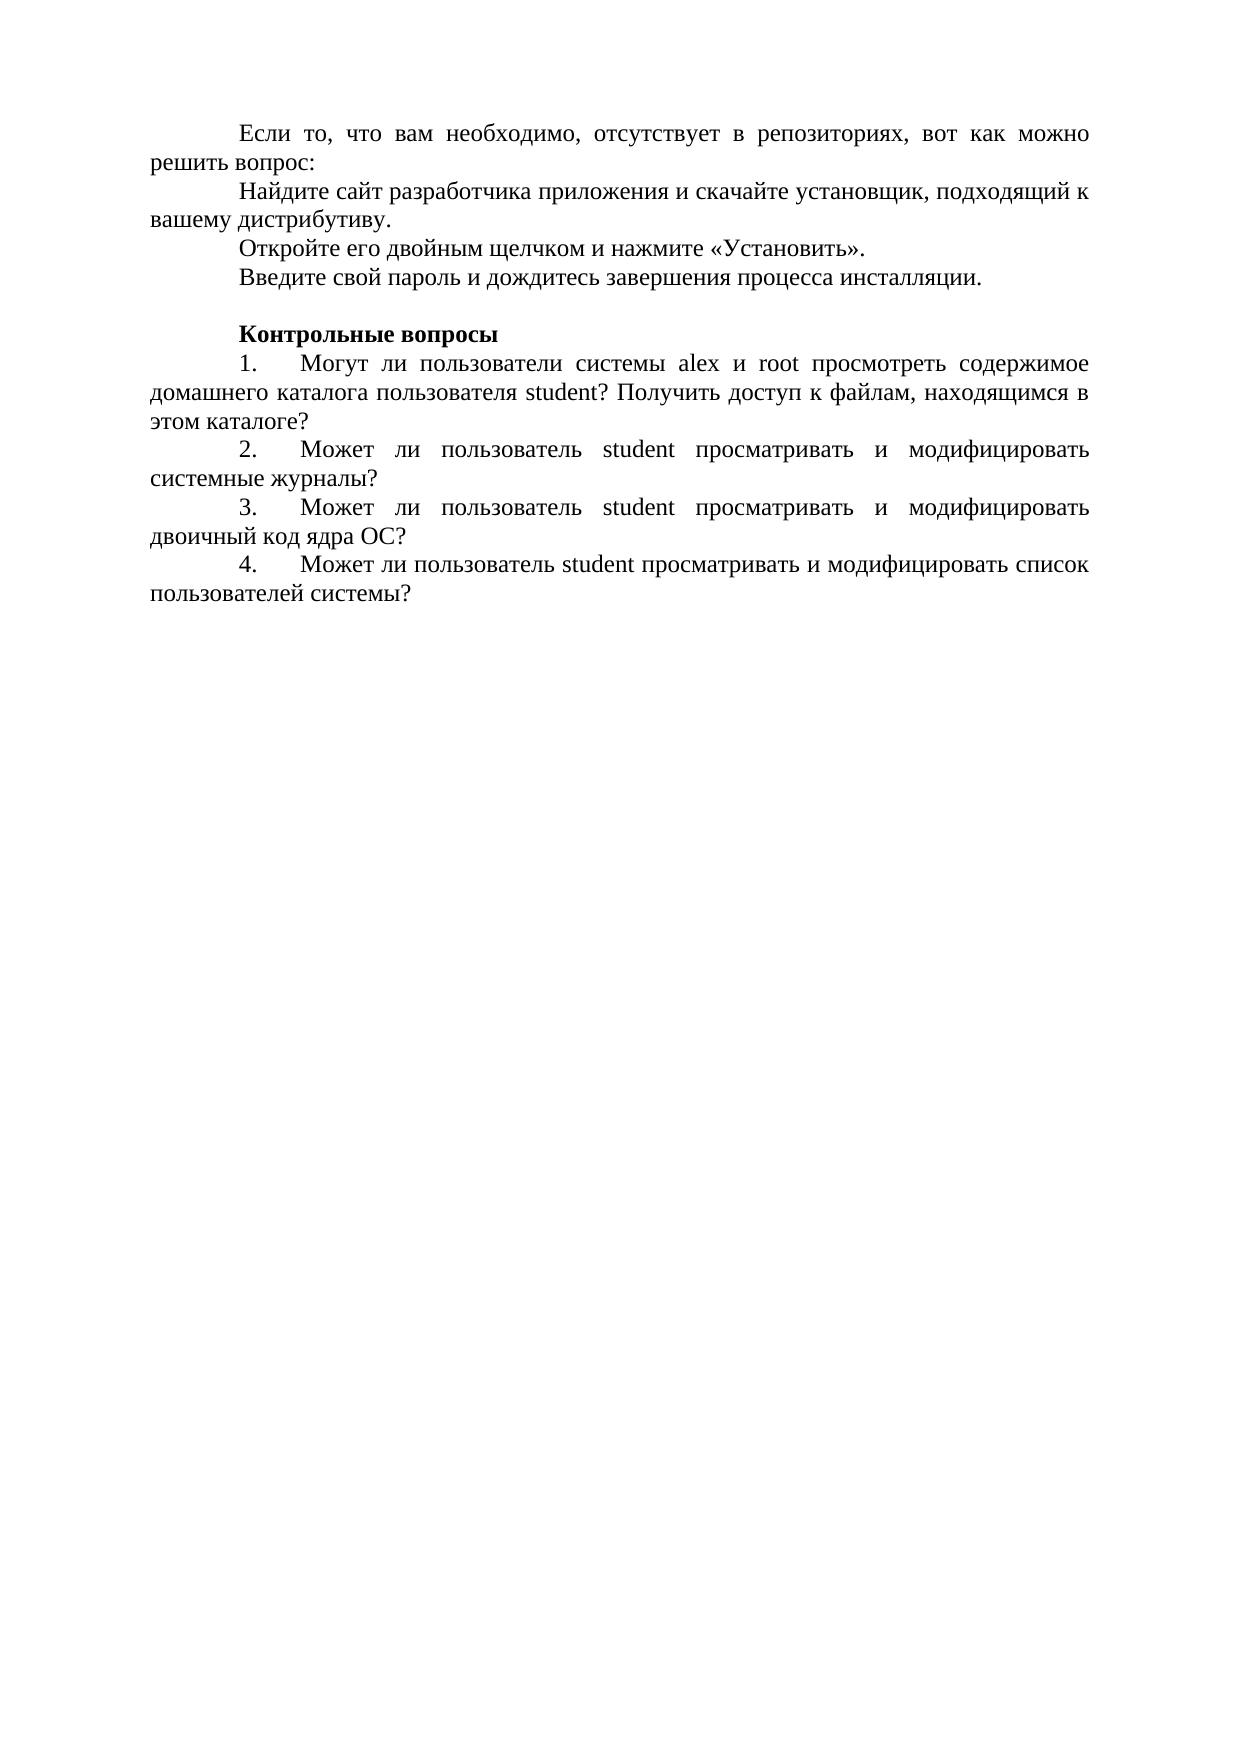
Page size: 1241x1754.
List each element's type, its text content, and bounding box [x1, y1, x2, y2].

text Найдите сайт разработчика приложения и скачайте установщик, подходящий к вашему дистрибутиву. [150, 176, 1090, 233]
text Если то, что вам необходимо, отсутствует в репозиториях, вот как можно решить вопрос: [150, 118, 1090, 176]
list Может ли пользователь student просматривать и модифицировать список пользователей системы? [150, 549, 1090, 607]
list Может ли пользователь student просматривать и модифицировать системные журналы? [150, 434, 1090, 492]
text Контрольные вопросы [150, 319, 1090, 348]
text Введите свой пароль и дождитесь завершения процесса инсталляции. [150, 262, 1090, 291]
text Откройте его двойным щелчком и нажмите «Установить». [150, 233, 1090, 262]
list Могут ли пользователи системы alex и root просмотреть содержимое домашнего каталога пользователя student? Получить доступ к файлам, находящимся в этом каталоге? [150, 348, 1090, 434]
list Может ли пользователь student просматривать и модифицировать двоичный код ядра ОС? [150, 492, 1090, 549]
